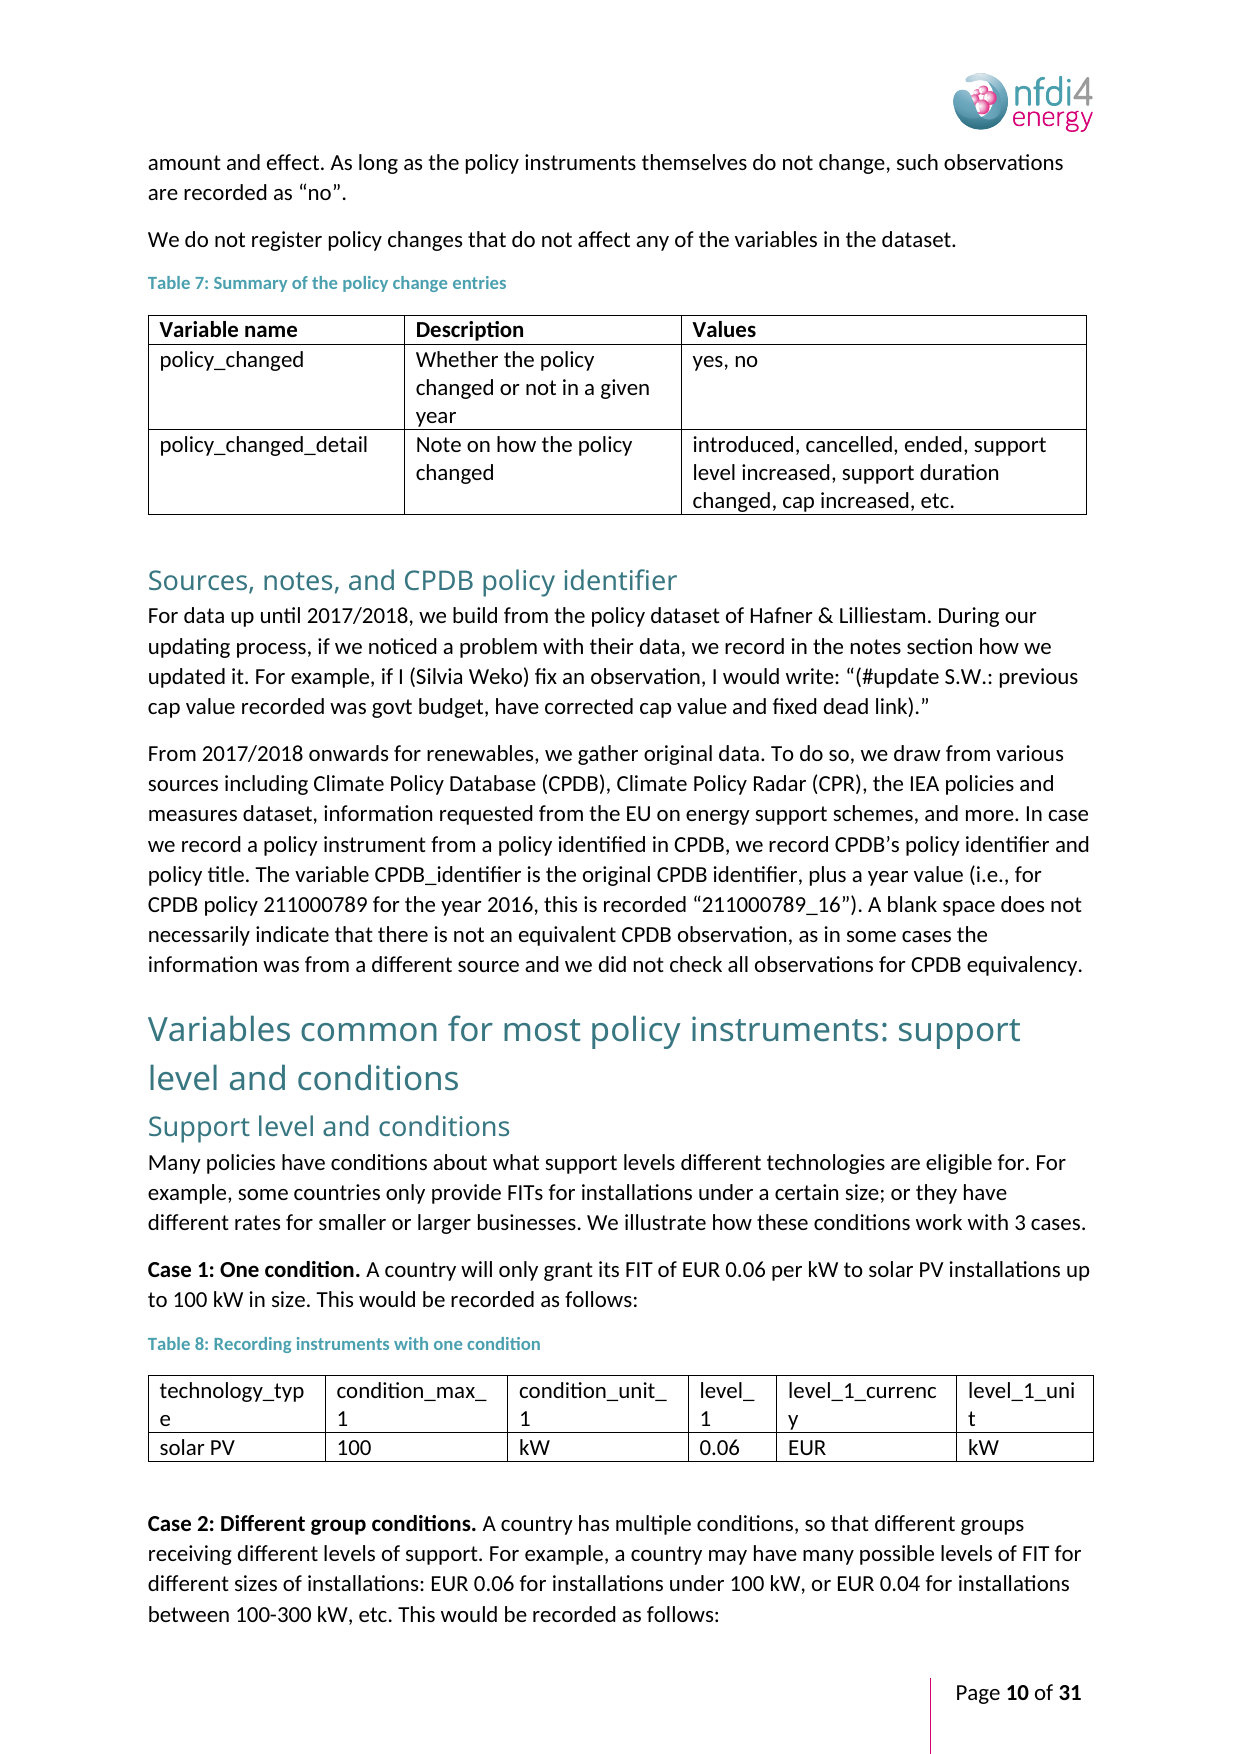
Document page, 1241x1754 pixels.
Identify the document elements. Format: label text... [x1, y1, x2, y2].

text Many policies have conditions about what support levels different technologies are eligible for. For example, some countries only provide FITs for installations under a certain size; or they have different rates for smaller or larger businesses. We illustrate how these conditions work with 3 cases. [148, 1148, 1093, 1236]
text We do not register policy changes that do not affect any of the variables in the dataset. [148, 225, 1093, 253]
table_header condition_max_1 [326, 1376, 507, 1432]
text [148, 148, 1093, 206]
table_cell kW [508, 1433, 688, 1461]
table_cell Whether the policy changed or not in a given year [405, 345, 681, 429]
table_cell kW [957, 1433, 1093, 1461]
table_header level_1 [689, 1376, 776, 1432]
text From 2017/2018 onwards for renewables, we gather original data. To do so, we draw from various sources including Climate Policy Database (CPDB), Climate Policy Radar (CPR), the IEA policies and measures dataset, information requested from the EU on energy support schemes, and more. In case we record a policy instrument from a policy identified in CPDB, we record CPDB’s policy identifier and policy title. The variable CPDB_identifier is the original CPDB identifier, plus a year value (i.e., for CPDB policy 211000789 for the year 2016, this is recorded “211000789_16”). A blank space does not necessarily indicate that there is not an equivalent CPDB observation, as in some cases the information was from a different source and we did not check all observations for CPDB equivalency. [148, 739, 1093, 978]
text Table 8: Recording instruments with one condition [148, 1332, 1093, 1355]
table_cell yes, no [682, 345, 1086, 429]
subtitle Variables common for most policy instruments: support level and conditions [148, 1006, 1093, 1100]
table_header Values [682, 316, 1086, 344]
text For data up until 2017/2018, we build from the policy dataset of Hafner & Lilliestam. During our updating process, if we noticed a problem with their data, we record in the notes section how we updated it. For example, if I (Silvia Weko) fix an observation, I would write: “(#update S.W.: previous cap value recorded was govt budget, have corrected cap value and fixed dead link).” [148, 602, 1093, 720]
text Table 7: Summary of the policy change entries [148, 272, 1093, 294]
table_header condition_unit_1 [508, 1376, 688, 1432]
table_header Variable name [149, 316, 404, 344]
table_cell 100 [326, 1433, 507, 1461]
picture [953, 73, 1093, 132]
table_cell Note on how the policy changed [405, 430, 681, 514]
table_cell policy_changed [149, 345, 404, 429]
text Case 1: One condition. A country will only grant its FIT of EUR 0.06 per kW to solar PV installations up to 100 kW in size. This would be recorded as follows: [148, 1255, 1093, 1313]
table_header level_1_currency [777, 1376, 956, 1432]
table_header level_1_unit [957, 1376, 1093, 1432]
table_cell 0.06 [689, 1433, 776, 1461]
table_header Description [405, 316, 681, 344]
table_cell introduced, cancelled, ended, support level increased, support duration changed, cap increased, etc. [682, 430, 1086, 514]
table_header technology_type [149, 1376, 325, 1432]
subtitle Sources, notes, and CPDB policy identifier [148, 562, 1093, 599]
subtitle Support level and conditions [148, 1108, 1093, 1145]
text Case 2: Different group conditions. A country has multiple conditions, so that different groups receiving different levels of support. For example, a country may have many possible levels of FIT for different sizes of installations: EUR 0.06 for installations under 100 kW, or EUR 0.04 for installations between 100-300 kW, etc. This would be recorded as follows: [148, 1509, 1093, 1628]
table_cell EUR [777, 1433, 956, 1461]
table_cell policy_changed_detail [149, 430, 404, 514]
table_cell solar PV [149, 1433, 325, 1461]
